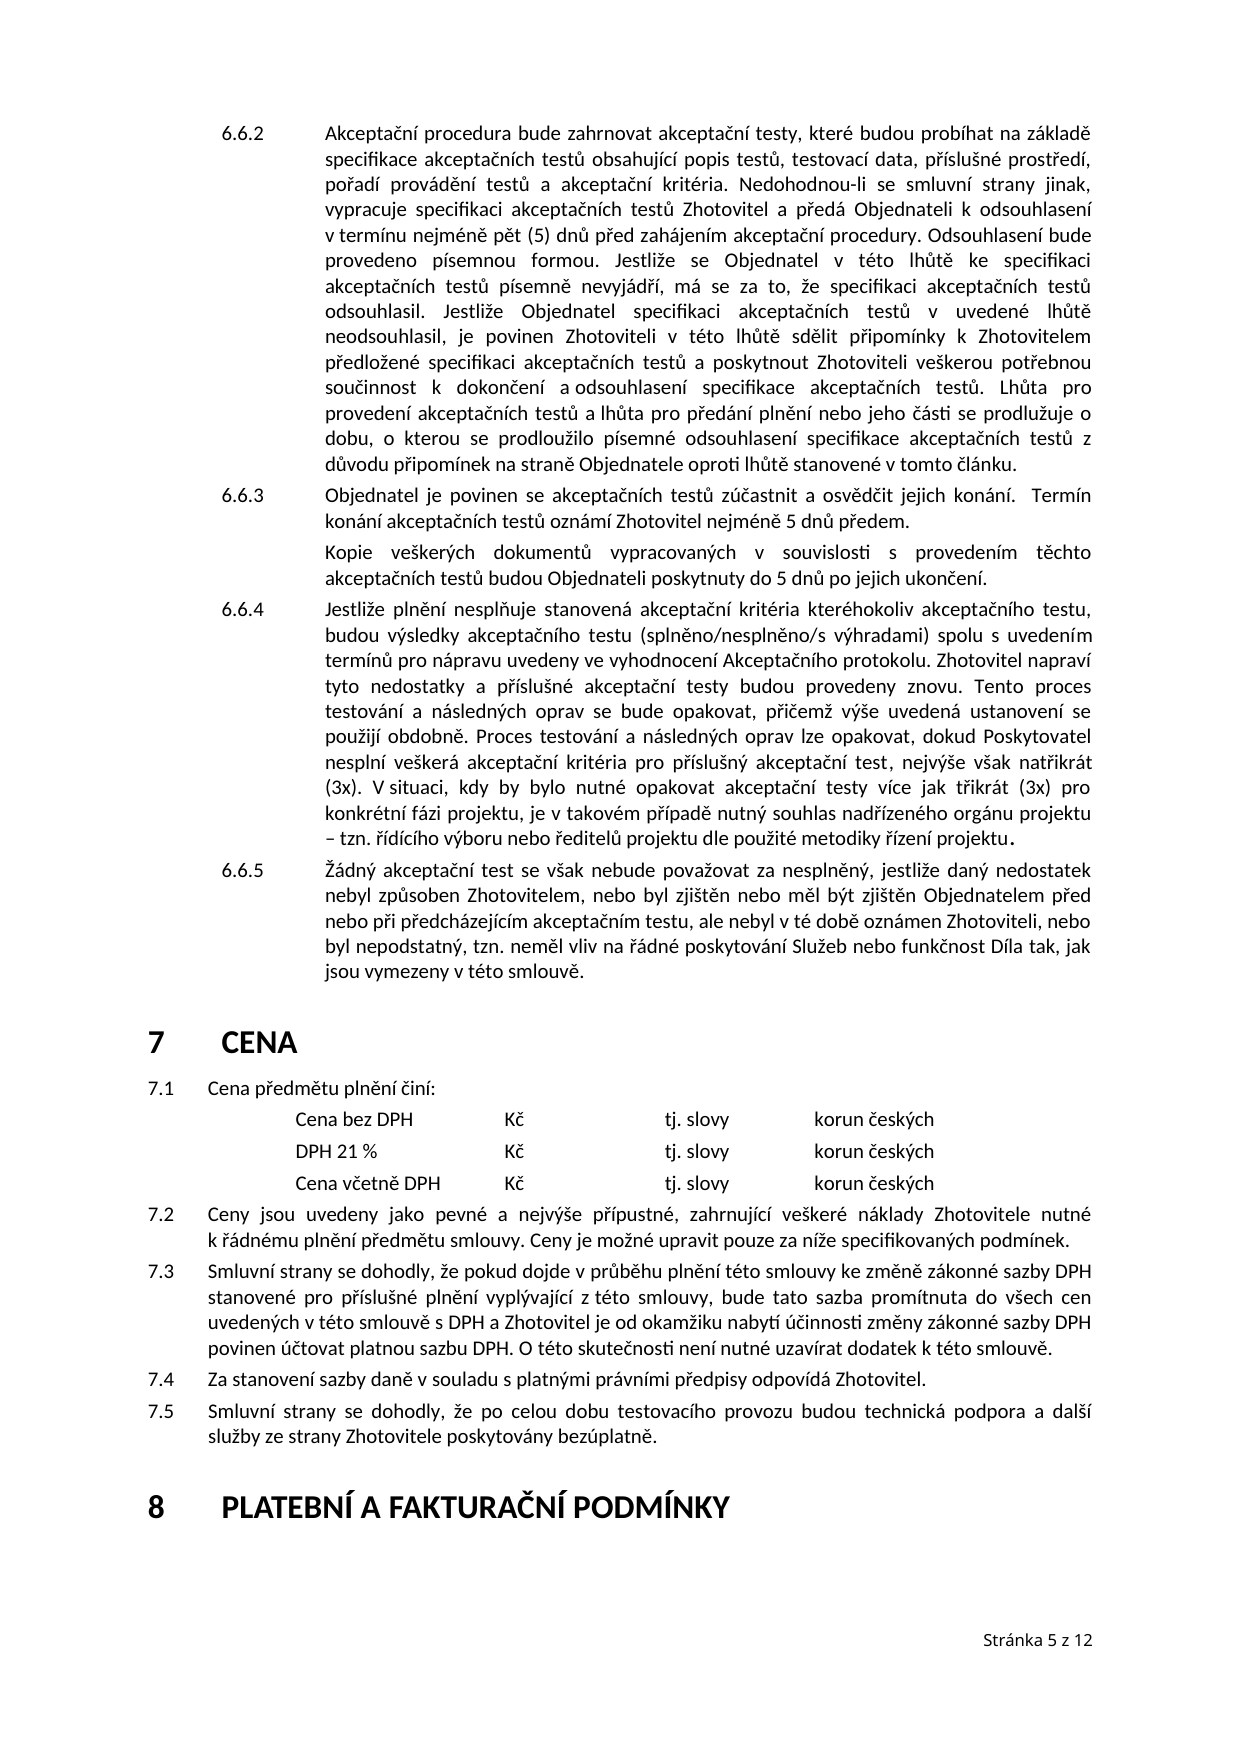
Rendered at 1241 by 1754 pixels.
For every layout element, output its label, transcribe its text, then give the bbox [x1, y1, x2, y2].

subtitle Cena [148, 1022, 1093, 1062]
subtitle Smluvní strany se dohodly, že po celou dobu testovacího provozu budou technická podpora a další služby ze strany Zhotovitele poskytovány bezúplatně. [148, 1398, 1093, 1449]
subtitle Ceny jsou uvedeny jako pevné a nejvýše přípustné, zahrnující veškeré náklady Zhotovitele nutné k řádnému plnění předmětu smlouvy. Ceny je možné upravit pouze za níže specifikovaných podmínek. [148, 1201, 1093, 1252]
subtitle DPH 21 % Kč tj. slovy korun českých [208, 1138, 1093, 1163]
subtitle Platební a fakturační podmínky [148, 1486, 1093, 1527]
subtitle Jestliže plnění nesplňuje stanovená akceptační kritéria kteréhokoliv akceptačního testu, budou výsledky akceptačního testu (splněno/nesplněno/s výhradami) spolu s uvedením termínů pro nápravu uvedeny ve vyhodnocení Akceptačního protokolu. Zhotovitel napraví tyto nedostatky a příslušné akceptační testy budou provedeny znovu. Tento proces testování a následných oprav se bude opakovat, přičemž výše uvedená ustanovení se použijí obdobně. Proces testování a následných oprav lze opakovat, dokud Poskytovatel nesplní veškerá akceptační kritéria pro příslušný akceptační test, nejvýše však natřikrát (3x). V situaci, kdy by bylo nutné opakovat akceptační testy více jak třikrát (3x) pro konkrétní fázi projektu, je v takovém případě nutný souhlas nadřízeného orgánu projektu – tzn. řídícího výboru nebo ředitelů projektu dle použité metodiky řízení projektu. [221, 597, 1093, 851]
subtitle Smluvní strany se dohodly, že pokud dojde v průběhu plnění této smlouvy ke změně zákonné sazby DPH stanovené pro příslušné plnění vyplývající z této smlouvy, bude tato sazba promítnuta do všech cen uvedených v této smlouvě s DPH a Zhotovitel je od okamžiku nabytí účinnosti změny zákonné sazby DPH povinen účtovat platnou sazbu DPH. O této skutečnosti není nutné uzavírat dodatek k této smlouvě. [148, 1258, 1093, 1360]
subtitle Cena včetně DPH Kč tj. slovy korun českých [208, 1170, 1093, 1195]
subtitle Za stanovení sazby daně v souladu s platnými právními předpisy odpovídá Zhotovitel. [148, 1366, 1093, 1392]
subtitle Cena předmětu plnění činí: [148, 1075, 1093, 1100]
subtitle Kopie veškerých dokumentů vypracovaných v souvislosti s provedením těchto akceptačních testů budou Objednateli poskytnuty do 5 dnů po jejich ukončení. [325, 539, 1093, 590]
subtitle Akceptační procedura bude zahrnovat akceptační testy, které budou probíhat na základě specifikace akceptačních testů obsahující popis testů, testovací data, příslušné prostředí, pořadí provádění testů a akceptační kritéria. Nedohodnou-li se smluvní strany jinak, vypracuje specifikaci akceptačních testů Zhotovitel a předá Objednateli k odsouhlasení v termínu nejméně pět (5) dnů před zahájením akceptační procedury. Odsouhlasení bude provedeno písemnou formou. Jestliže se Objednatel v této lhůtě ke specifikaci akceptačních testů písemně nevyjádří, má se za to, že specifikaci akceptačních testů odsouhlasil. Jestliže Objednatel specifikaci akceptačních testů v uvedené lhůtě neodsouhlasil, je povinen Zhotoviteli v této lhůtě sdělit připomínky k Zhotovitelem předložené specifikaci akceptačních testů a poskytnout Zhotoviteli veškerou potřebnou součinnost k dokončení a odsouhlasení specifikace akceptačních testů. Lhůta pro provedení akceptačních testů a lhůta pro předání plnění nebo jeho části se prodlužuje o dobu, o kterou se prodloužilo písemné odsouhlasení specifikace akceptačních testů z důvodu připomínek na straně Objednatele oproti lhůtě stanovené v tomto článku. [221, 120, 1093, 476]
subtitle Žádný akceptační test se však nebude považovat za nesplněný, jestliže daný nedostatek nebyl způsoben Zhotovitelem, nebo byl zjištěn nebo měl být zjištěn Objednatelem před nebo při předcházejícím akceptačním testu, ale nebyl v té době oznámen Zhotoviteli, nebo byl nepodstatný, tzn. neměl vliv na řádné poskytování Služeb nebo funkčnost Díla tak, jak jsou vymezeny v této smlouvě. [221, 857, 1093, 984]
subtitle Cena bez DPH Kč tj. slovy korun českých [208, 1106, 1093, 1132]
subtitle Objednatel je povinen se akceptačních testů zúčastnit a osvědčit jejich konání. Termín konání akceptačních testů oznámí Zhotovitel nejméně 5 dnů předem. [221, 482, 1093, 533]
